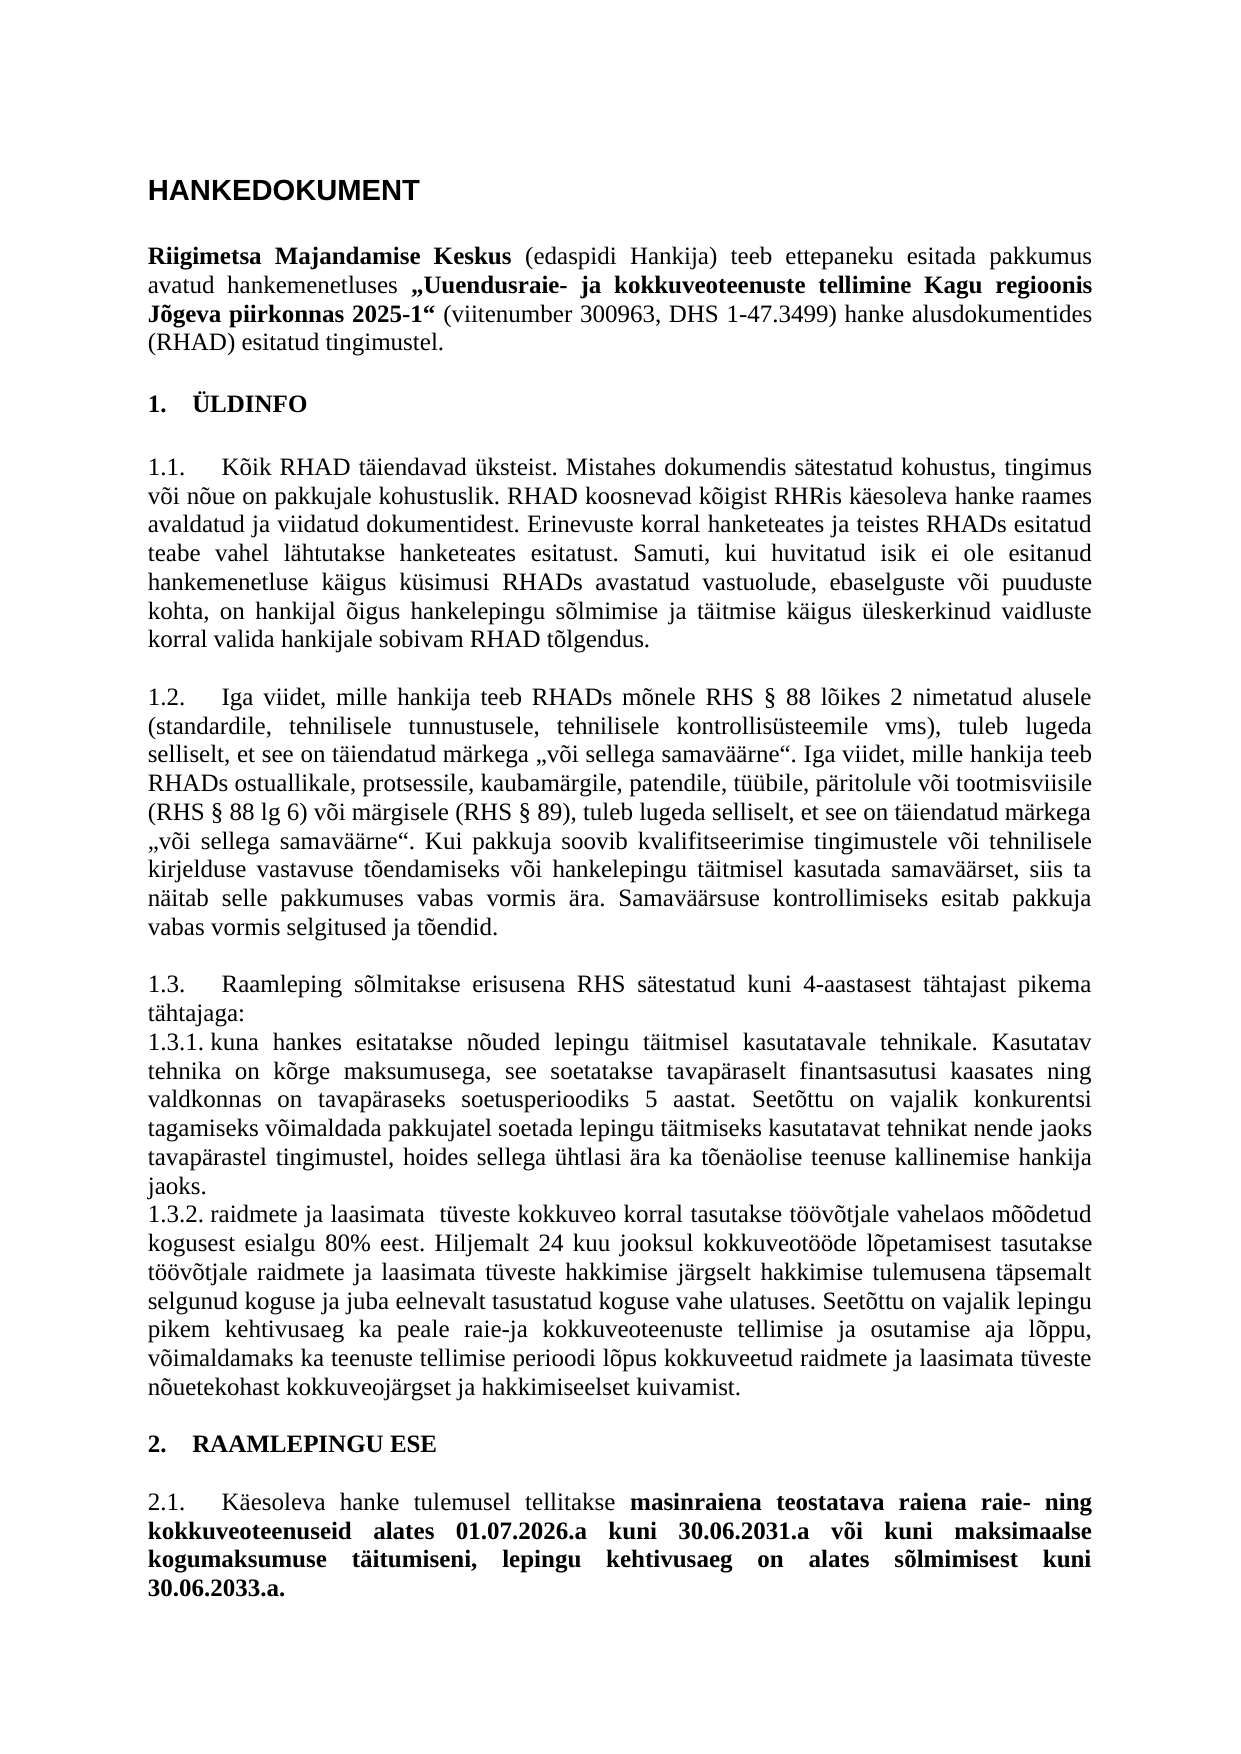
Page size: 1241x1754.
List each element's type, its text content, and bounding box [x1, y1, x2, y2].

list RAAMLEPINGU ESE [148, 1429, 1093, 1458]
list Käesoleva hanke tulemusel tellitakse masinraiena teostatava raiena raie- ning kokkuveoteenuseid alates 01.07.2026.a kuni 30.06.2031.a või kuni maksimaalse kogumaksumuse täitumiseni, lepingu kehtivusaeg on alates sõlmimisest kuni 30.06.2033.a. [148, 1487, 1093, 1602]
list Iga viidet, mille hankija teeb RHADs mõnele RHS § 88 lõikes 2 nimetatud alusele (standardile, tehnilisele tunnustusele, tehnilisele kontrollisüsteemile vms), tuleb lugeda selliselt, et see on täiendatud märkega „või sellega samaväärne“. Iga viidet, mille hankija teeb RHADs ostuallikale, protsessile, kaubamärgile, patendile, tüübile, päritolule või tootmisviisile (RHS § 88 lg 6) või märgisele (RHS § 89), tuleb lugeda selliselt, et see on täiendatud märkega „või sellega samaväärne“. Kui pakkuja soovib kvalifitseerimise tingimustele või tehnilisele kirjelduse vastavuse tõendamiseks või hankelepingu täitmisel kasutada samaväärset, siis ta näitab selle pakkumuses vabas vormis ära. Samaväärsuse kontrollimiseks esitab pakkuja vabas vormis selgitused ja tõendid. [148, 682, 1093, 941]
list raidmete ja laasimata tüveste kokkuveo korral tasutakse töövõtjale vahelaos mõõdetud kogusest esialgu 80% eest. Hiljemalt 24 kuu jooksul kokkuveotööde lõpetamisest tasutakse töövõtjale raidmete ja laasimata tüveste hakkimise järgselt hakkimise tulemusena täpsemalt selgunud koguse ja juba eelnevalt tasustatud koguse vahe ulatuses. Seetõttu on vajalik lepingu pikem kehtivusaeg ka peale raie-ja kokkuveoteenuste tellimise ja osutamise aja lõppu, võimaldamaks ka teenuste tellimise perioodi lõpus kokkuveetud raidmete ja laasimata tüveste nõuetekohast kokkuveojärgset ja hakkimiseelset kuivamist. [148, 1199, 1093, 1401]
list Kõik RHAD täiendavad üksteist. Mistahes dokumendis sätestatud kohustus, tingimus või nõue on pakkujale kohustuslik. RHAD koosnevad kõigist RHRis käesoleva hanke raames avaldatud ja viidatud dokumentidest. Erinevuste korral hanketeates ja teistes RHADs esitatud teabe vahel lähtutakse hanketeates esitatust. Samuti, kui huvitatud isik ei ole esitanud hankemenetluse käigus küsimusi RHADs avastatud vastuolude, ebaselguste või puuduste kohta, on hankijal õigus hankelepingu sõlmimise ja täitmise käigus üleskerkinud vaidluste korral valida hankijale sobivam RHAD tõlgendus. [148, 452, 1093, 653]
list kuna hankes esitatakse nõuded lepingu täitmisel kasutatavale tehnikale. Kasutatav tehnika on kõrge maksumusega, see soetatakse tavapäraselt finantsasutusi kaasates ning valdkonnas on tavapäraseks soetusperioodiks 5 aastat. Seetõttu on vajalik konkurentsi tagamiseks võimaldada pakkujatel soetada lepingu täitmiseks kasutatavat tehnikat nende jaoks tavapärastel tingimustel, hoides sellega ühtlasi ära ka tõenäolise teenuse kallinemise hankija jaoks. [148, 1027, 1093, 1199]
list Raamleping sõlmitakse erisusena RHS sätestatud kuni 4-aastasest tähtajast pikema tähtajaga: [148, 969, 1093, 1027]
subtitle HANKEDOKUMENT [148, 173, 1093, 206]
list ÜLDINFO [148, 385, 1093, 418]
subtitle Riigimetsa Majandamise Keskus (edaspidi Hankija) teeb ettepaneku esitada pakkumus avatud hankemenetluses „Uuendusraie- ja kokkuveoteenuste tellimine Kagu regioonis Jõgeva piirkonnas 2025-1“ (viitenumber 300963, DHS 1-47.3499) hanke alusdokumentides (RHAD) esitatud tingimustel. [148, 241, 1093, 356]
